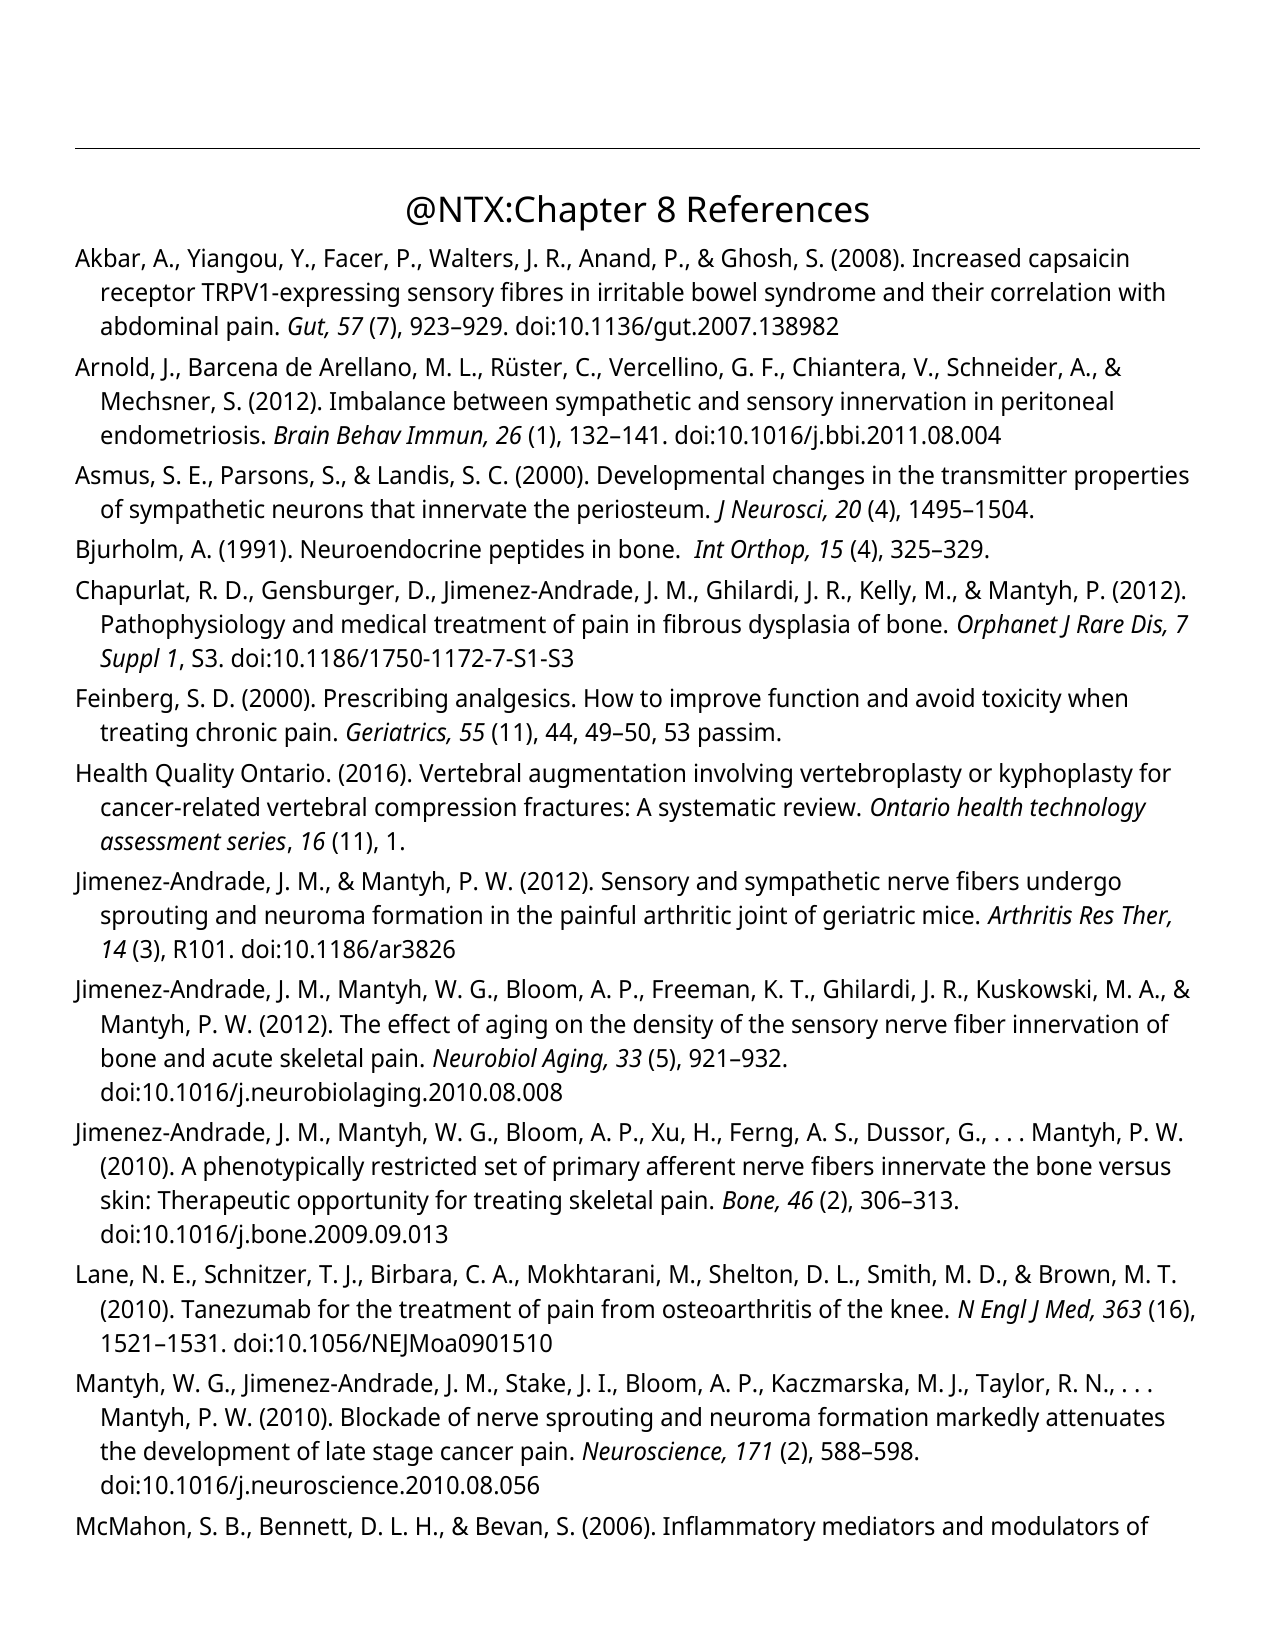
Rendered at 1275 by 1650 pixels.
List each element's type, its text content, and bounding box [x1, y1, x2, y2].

text Asmus, S. E., Parsons, S., & Landis, S. C. (2000). Developmental changes in the transmitter properties of sympathetic neurons that innervate the periosteum. J Neurosci, 20 (4), 1495–1504. [75, 458, 1200, 526]
text Arnold, J., Barcena de Arellano, M. L., Rüster, C., Vercellino, G. F., Chiantera, V., Schneider, A., & Mechsner, S. (2012). Imbalance between sympathetic and sensory innervation in peritoneal endometriosis. Brain Behav Immun, 26 (1), 132–141. doi:10.1016/j.bbi.2011.08.004 [75, 349, 1200, 452]
text Feinberg, S. D. (2000). Prescribing analgesics. How to improve function and avoid toxicity when treating chronic pain. Geriatrics, 55 (11), 44, 49–50, 53 passim. [75, 681, 1200, 749]
text Health Quality Ontario. (2016). Vertebral augmentation involving vertebroplasty or kyphoplasty for cancer-related vertebral compression fractures: A systematic review. Ontario health technology assessment series, 16 (11), 1. [75, 755, 1200, 857]
text Bjurholm, A. (1991). Neuroendocrine peptides in bone. Int Orthop, 15 (4), 325–329. [75, 532, 1200, 566]
text Mantyh, W. G., Jimenez-Andrade, J. M., Stake, J. I., Bloom, A. P., Kaczmarska, M. J., Taylor, R. N., . . . Mantyh, P. W. (2010). Blockade of nerve sprouting and neuroma formation markedly attenuates the development of late stage cancer pain. Neuroscience, 171 (2), 588–598. doi:10.1016/j.neuroscience.2010.08.056 [75, 1366, 1200, 1502]
text Jimenez-Andrade, J. M., Mantyh, W. G., Bloom, A. P., Freeman, K. T., Ghilardi, J. R., Kuskowski, M. A., & Mantyh, P. W. (2012). The effect of aging on the density of the sensory nerve fiber innervation of bone and acute skeletal pain. Neurobiol Aging, 33 (5), 921–932. doi:10.1016/j.neurobiolaging.2010.08.008 [75, 972, 1200, 1108]
text Jimenez-Andrade, J. M., Mantyh, W. G., Bloom, A. P., Xu, H., Ferng, A. S., Dussor, G., . . . Mantyh, P. W. (2010). A phenotypically restricted set of primary afferent nerve fibers innervate the bone versus skin: Therapeutic opportunity for treating skeletal pain. Bone, 46 (2), 306–313. doi:10.1016/j.bone.2009.09.013 [75, 1115, 1200, 1251]
text Jimenez-Andrade, J. M., & Mantyh, P. W. (2012). Sensory and sympathetic nerve fibers undergo sprouting and neuroma formation in the painful arthritic joint of geriatric mice. Arthritis Res Ther, 14 (3), R101. doi:10.1186/ar3826 [75, 864, 1200, 966]
text Lane, N. E., Schnitzer, T. J., Birbara, C. A., Mokhtarani, M., Shelton, D. L., Smith, M. D., & Brown, M. T. (2010). Tanezumab for the treatment of pain from osteoarthritis of the knee. N Engl J Med, 363 (16), 1521–1531. doi:10.1056/NEJMoa0901510 [75, 1257, 1200, 1359]
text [75, 1508, 1200, 1542]
text Chapurlat, R. D., Gensburger, D., Jimenez-Andrade, J. M., Ghilardi, J. R., Kelly, M., & Mantyh, P. (2012). Pathophysiology and medical treatment of pain in fibrous dysplasia of bone. Orphanet J Rare Dis, 7 Suppl 1, S3. doi:10.1186/1750-1172-7-S1-S3 [75, 572, 1200, 675]
text Akbar, A., Yiangou, Y., Facer, P., Walters, J. R., Anand, P., & Ghosh, S. (2008). Increased capsaicin receptor TRPV1-expressing sensory fibres in irritable bowel syndrome and their correlation with abdominal pain. Gut, 57 (7), 923–929. doi:10.1136/gut.2007.138982 [75, 241, 1200, 343]
text @NTX:Chapter 8 References [75, 149, 1200, 233]
